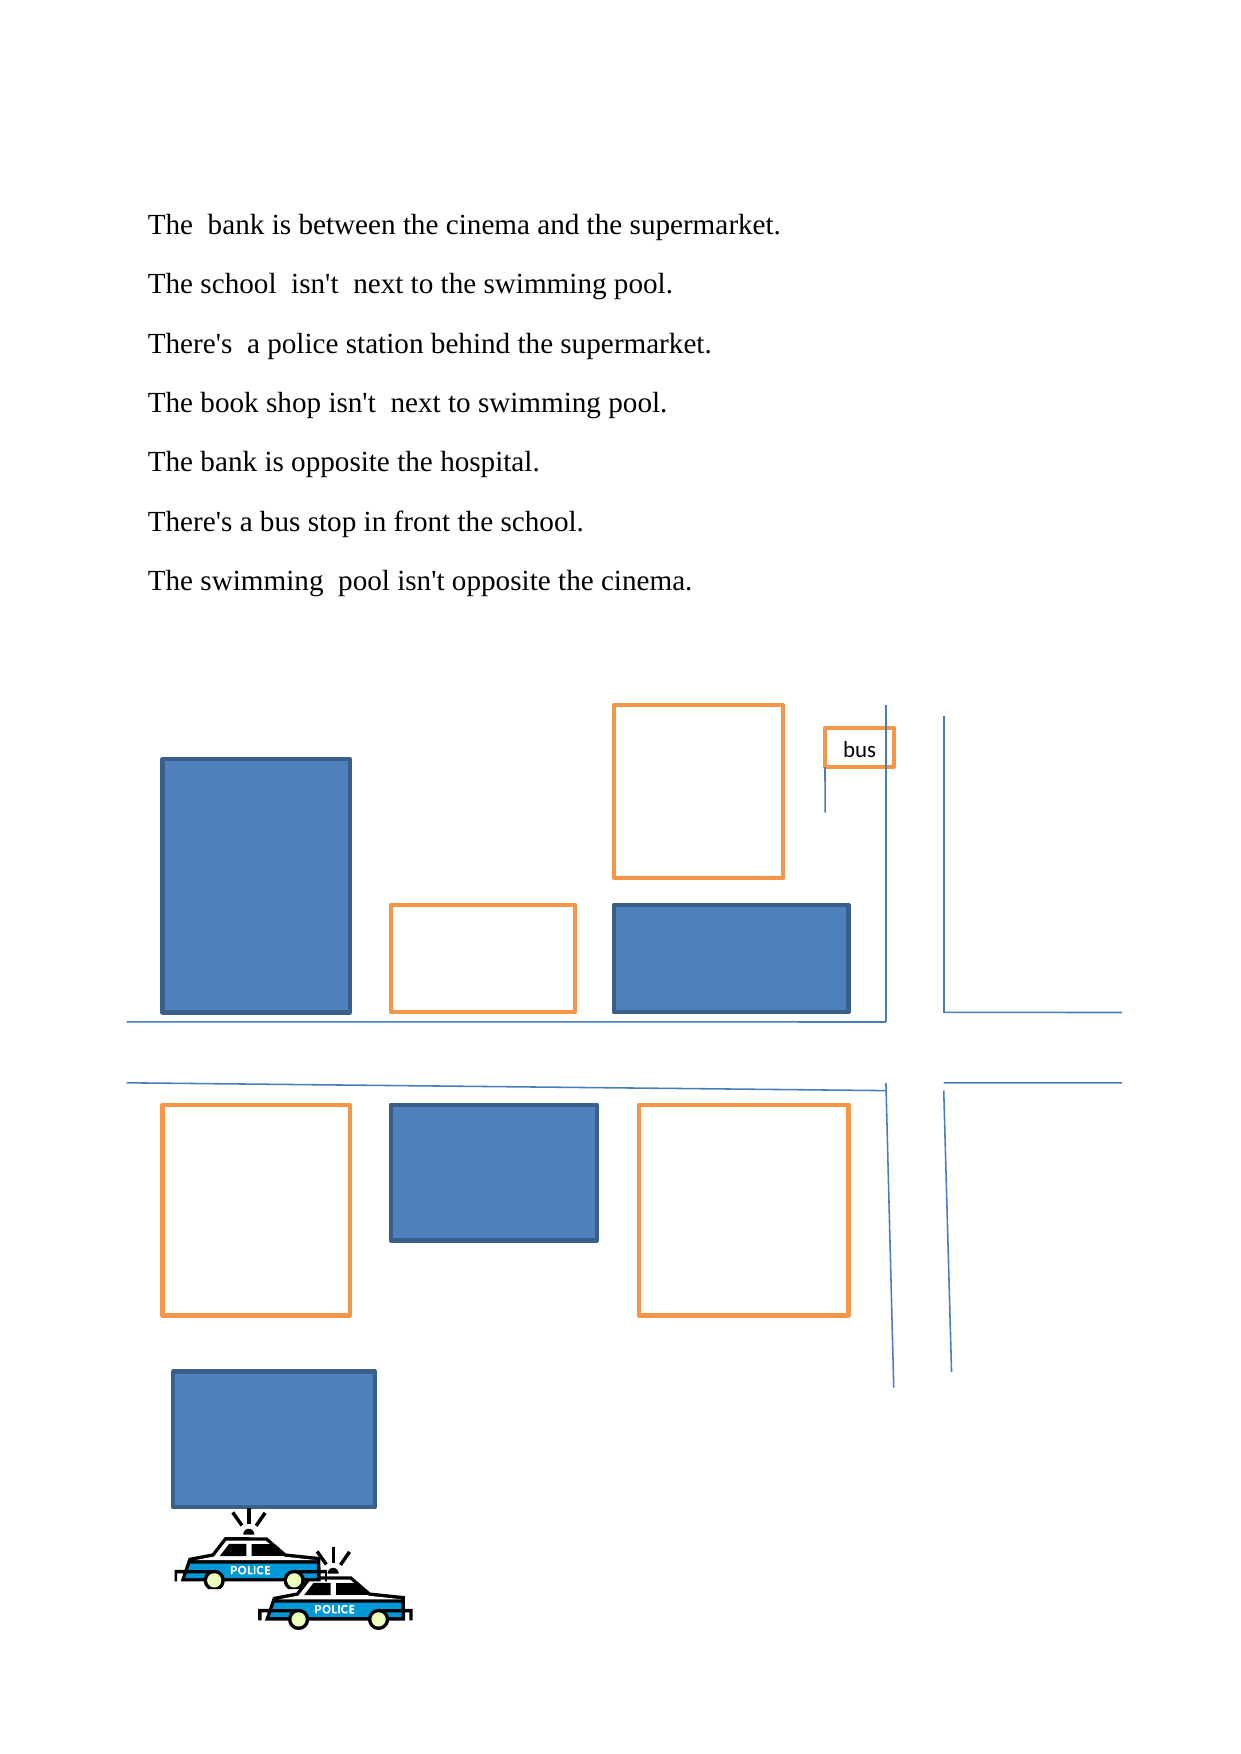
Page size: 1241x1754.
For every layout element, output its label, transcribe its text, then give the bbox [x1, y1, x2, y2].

text The bank is opposite the hospital. [148, 444, 1093, 478]
text There's a police station behind the supermarket. [148, 326, 1093, 359]
text There's a bus stop in front the school. [148, 504, 1093, 537]
text The bank is between the cinema and the supermarket. [148, 207, 1093, 241]
text The book shop isn't next to swimming pool. [148, 385, 1093, 419]
text The school isn't next to the swimming pool. [148, 266, 1093, 300]
text The swimming pool isn't opposite the cinema. [148, 563, 1093, 597]
